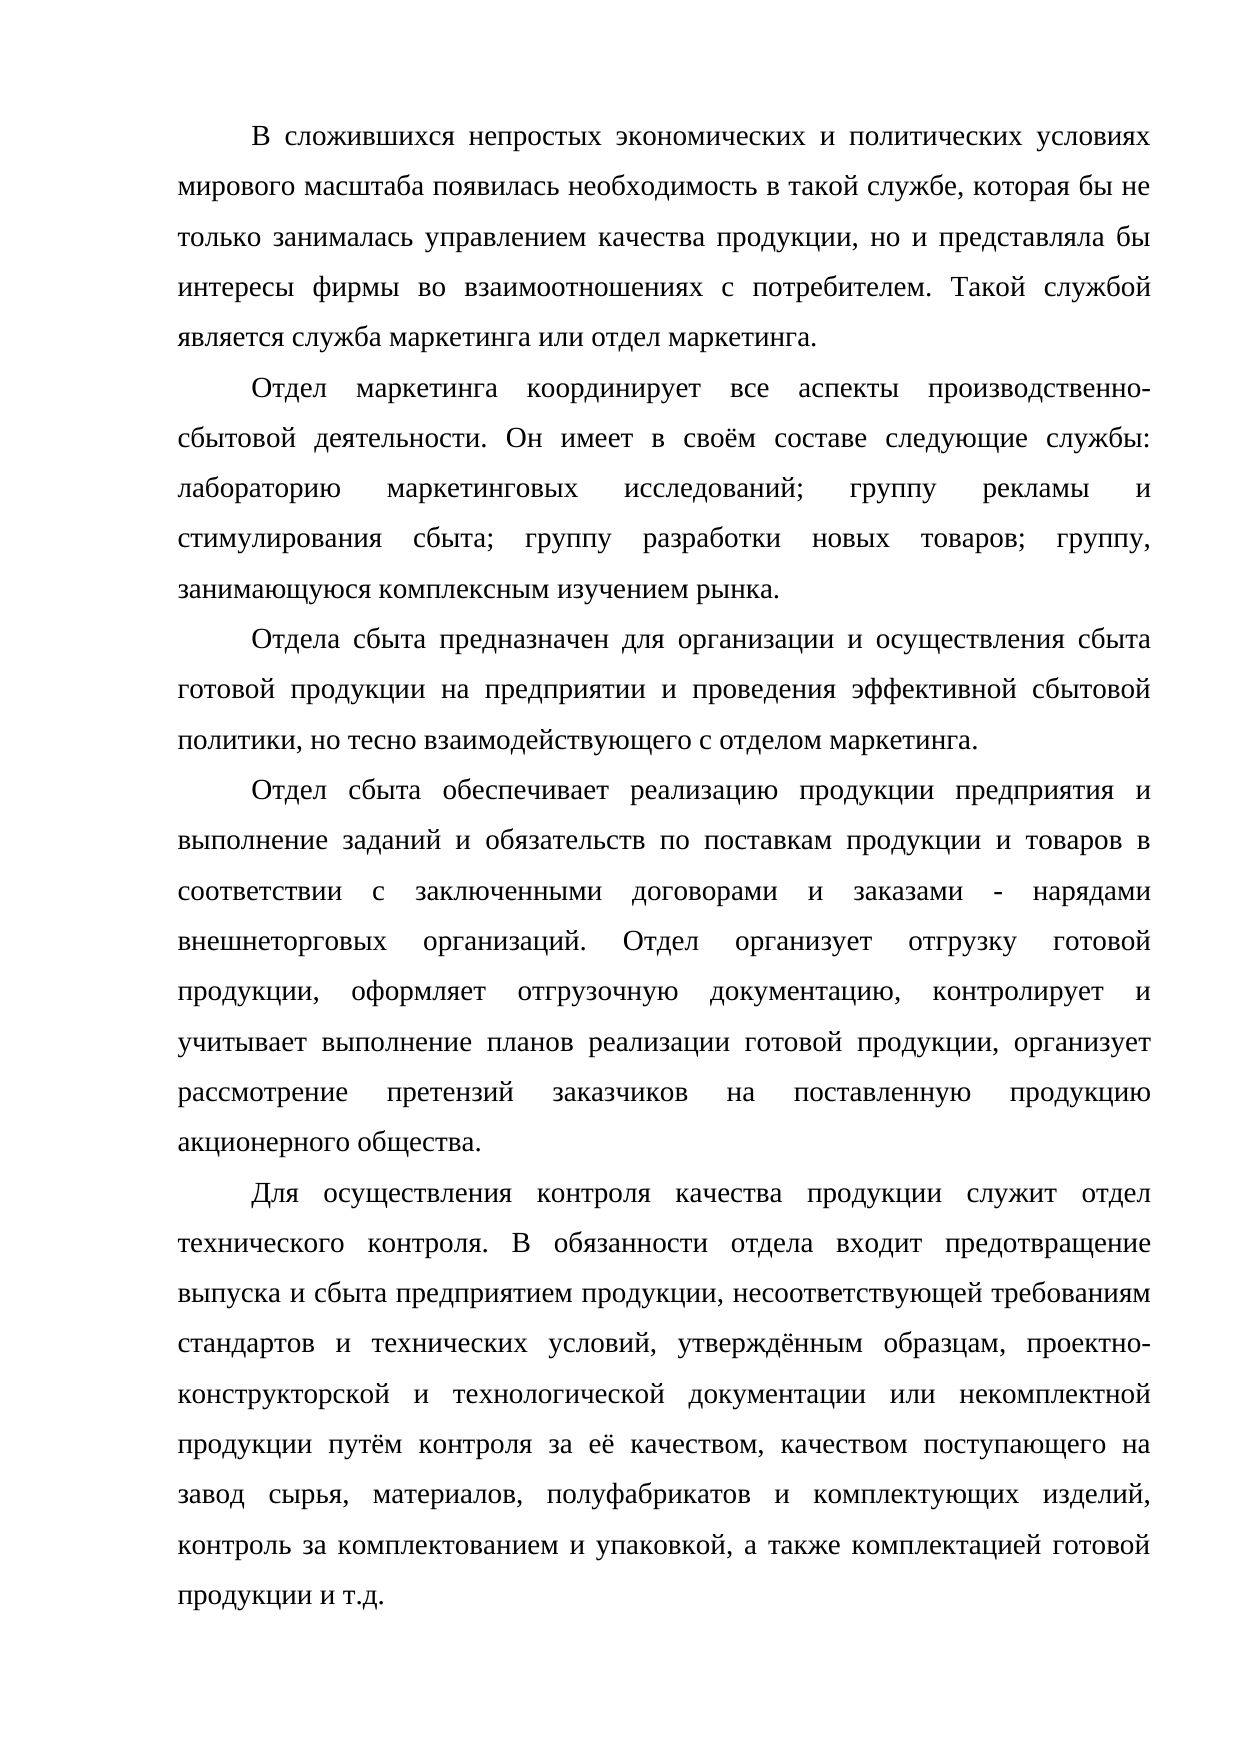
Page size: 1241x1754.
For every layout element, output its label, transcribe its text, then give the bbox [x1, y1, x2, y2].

text Для осуществления контроля качества продукции служит отдел технического контроля. В обязанности отдела входит предотвращение выпуска и сбыта предприятием продукции, несоответствующей требованиям стандартов и технических условий, утверждённым образцам, проектно-конструкторской и технологической документации или некомплектной продукции путём контроля за её качеством, качеством поступающего на завод сырья, материалов, полуфабрикатов и комплектующих изделий, контроль за комплектованием и упаковкой, а также комплектацией готовой продукции и т.д. [177, 1175, 1152, 1611]
text Отдел сбыта обеспечивает реализацию продукции предприятия и выполнение заданий и обязательств по поставкам продукции и товаров в соответствии с заключенными договорами и заказами - нарядами внешнеторговых организаций. Отдел организует отгрузку готовой продукции, оформляет отгрузочную документацию, контролирует и учитывает выполнение планов реализации готовой продукции, организует рассмотрение претензий заказчиков на поставленную продукцию акционерного общества. [177, 772, 1152, 1158]
text В сложившихся непростых экономических и политических условиях мирового масштаба появилась необходимость в такой службе, которая бы не только занималась управлением качества продукции, но и представляла бы интересы фирмы во взаимоотношениях с потребителем. Такой службой является служба маркетинга или отдел маркетинга. [177, 118, 1152, 353]
text Отдел маркетинга координирует все аспекты производственно-сбытовой деятельности. Он имеет в своём составе следующие службы: лабораторию маркетинговых исследований; группу рекламы и стимулирования сбыта; группу разработки новых товаров; группу, занимающуюся комплексным изучением рынка. [177, 370, 1152, 604]
text Отдела сбыта предназначен для организации и осуществления сбыта готовой продукции на предприятии и проведения эффективной сбытовой политики, но тесно взаимодействующего с отделом маркетинга. [177, 621, 1152, 755]
